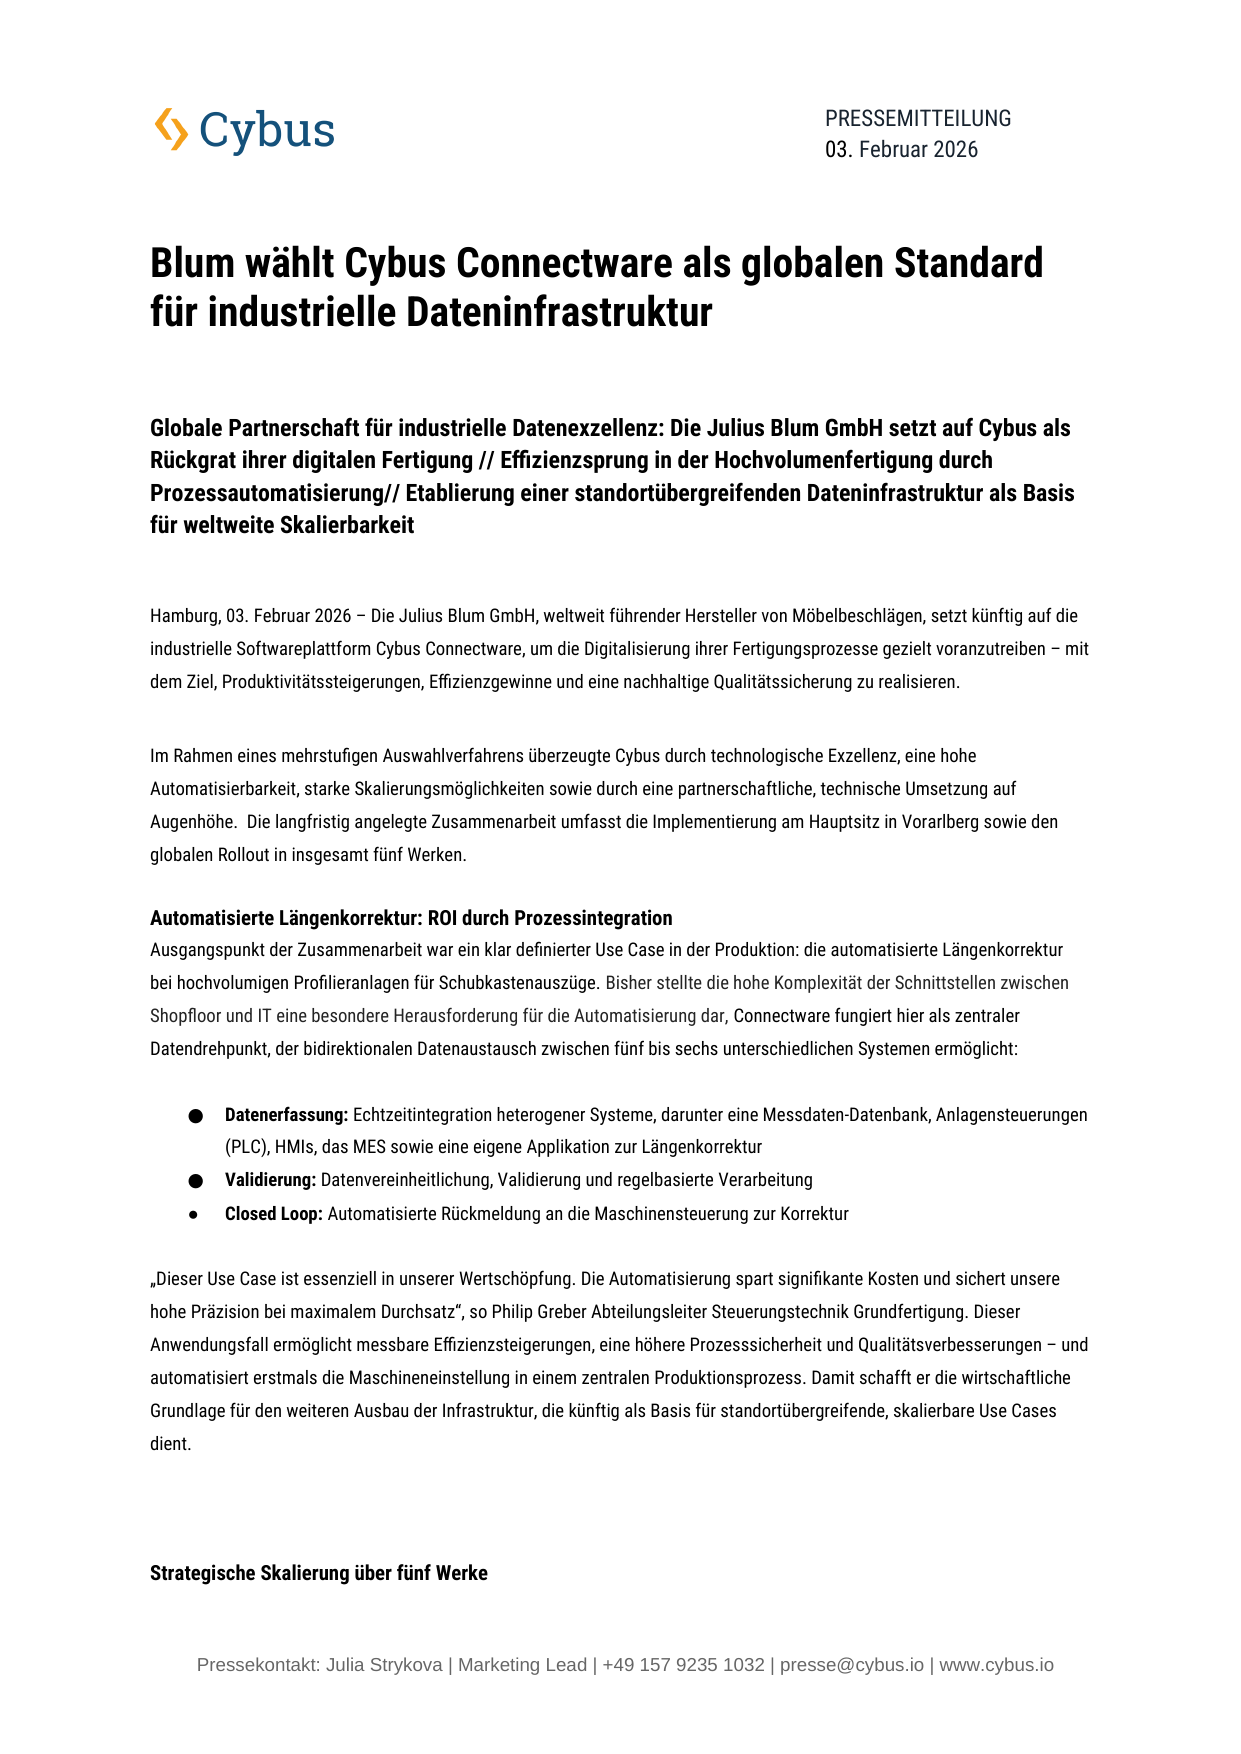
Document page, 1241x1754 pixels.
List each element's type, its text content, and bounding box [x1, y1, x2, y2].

text Hamburg, 03. Februar 2026 – Die Julius Blum GmbH, weltweit führender Hersteller von Möbelbeschlägen, setzt künftig auf die industrielle Softwareplattform Cybus Connectware, um die Digitalisierung ihrer Fertigungsprozesse gezielt voranzutreiben – mit dem Ziel, Produktivitätssteigerungen, Effizienzgewinne und eine nachhaltige Qualitätssicherung zu realisieren. [150, 605, 1090, 732]
list Validierung: Datenvereinheitlichung, Validierung und regelbasierte Verarbeitung [187, 1169, 1090, 1191]
subtitle Strategische Skalierung über fünf Werke [150, 1561, 1090, 1585]
subtitle Blum wählt Cybus Connectware als globalen Standard für industrielle Dateninfrastruktur [150, 239, 1090, 336]
text Im Rahmen eines mehrstufigen Auswahlverfahrens überzeugte Cybus durch technologische Exzellenz, eine hohe Automatisierbarkeit, starke Skalierungsmöglichkeiten sowie durch eine partnerschaftliche, technische Umsetzung auf Augenhöhe. Die langfristig angelegte Zusammenarbeit umfasst die Implementierung am Hauptsitz in Vorarlberg sowie den globalen Rollout in insgesamt fünf Werken. [150, 745, 1090, 866]
text „Dieser Use Case ist essenziell in unserer Wertschöpfung. Die Automatisierung spart signifikante Kosten und sichert unsere hohe Präzision bei maximalem Durchsatz“, so Philip Greber Abteilungsleiter Steuerungstechnik Grundfertigung. Dieser Anwendungsfall ermöglicht messbare Effizienzsteigerungen, eine höhere Prozesssicherheit und Qualitätsverbesserungen – und automatisiert erstmals die Maschineneinstellung in einem zentralen Produktionsprozess. Damit schafft er die wirtschaftliche Grundlage für den weiteren Ausbau der Infrastruktur, die künftig als Basis für standortübergreifende, skalierbare Use Cases dient. [150, 1268, 1090, 1455]
subtitle Automatisierte Längenkorrektur: ROI durch Prozessintegration [150, 906, 1090, 931]
list Closed Loop: Automatisierte Rückmeldung an die Maschinensteuerung zur Korrektur [187, 1202, 1090, 1224]
list Datenerfassung: Echtzeitintegration heterogener Systeme, darunter eine Messdaten-Datenbank, Anlagensteuerungen (PLC), HMIs, das MES sowie eine eigene Applikation zur Längenkorrektur [187, 1103, 1090, 1158]
text Globale Partnerschaft für industrielle Datenexzellenz: Die Julius Blum GmbH setzt auf Cybus als Rückgrat ihrer digitalen Fertigung // Effizienzsprung in der Hochvolumenfertigung durch Prozessautomatisierung// Etablierung einer standortübergreifenden Dateninfrastruktur als Basis für weltweite Skalierbarkeit [150, 414, 1090, 539]
picture [150, 105, 340, 158]
text Ausgangspunkt der Zusammenarbeit war ein klar definierter Use Case in der Produktion: die automatisierte Längenkorrektur bei hochvolumigen Profilieranlagen für Schubkastenauszüge. Bisher stellte die hohe Komplexität der Schnittstellen zwischen Shopfloor und IT eine besondere Herausforderung für die Automatisierung dar, Connectware fungiert hier als zentraler Datendrehpunkt, der bidirektionalen Datenaustausch zwischen fünf bis sechs unterschiedlichen Systemen ermöglicht: [150, 939, 1090, 1060]
